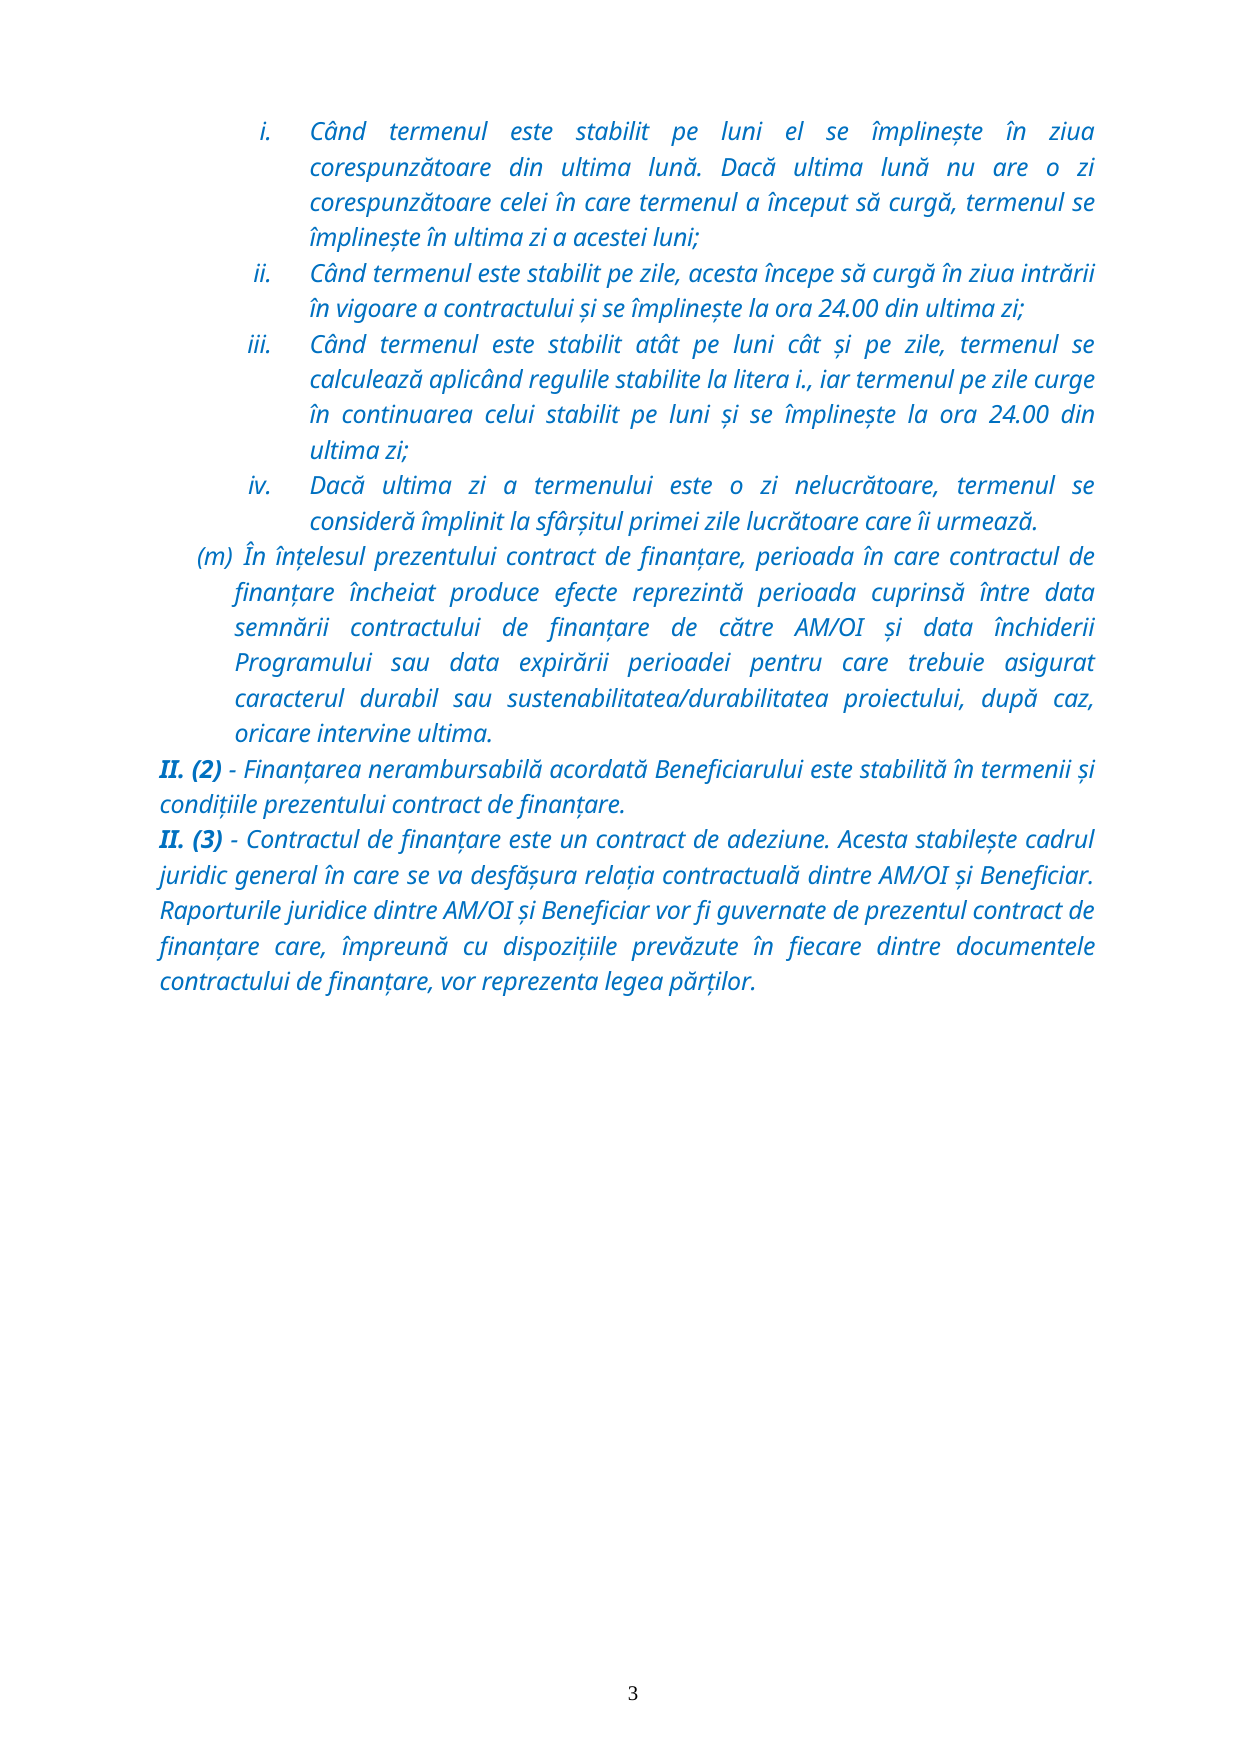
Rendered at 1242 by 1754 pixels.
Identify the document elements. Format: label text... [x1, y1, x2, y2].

list Când termenul este stabilit pe zile, acesta începe să curgă în ziua intrării în vigoare a contractului și se împlinește la ora 24.00 din ultima zi; [272, 254, 1098, 325]
list Când termenul este stabilit pe luni el se împlinește în ziua corespunzătoare din ultima lună. Dacă ultima lună nu are o zi corespunzătoare celei în care termenul a început să curgă, termenul se împlinește în ultima zi a acestei luni; [272, 112, 1098, 254]
list În înțelesul prezentului contract de finanțare, perioada în care contractul de finanțare încheiat produce efecte reprezintă perioada cuprinsă între data semnării contractului de finanțare de către AM/OI și data închiderii Programului sau data expirării perioadei pentru care trebuie asigurat caracterul durabil sau sustenabilitatea/durabilitatea proiectului, după caz, oricare intervine ultima. [197, 537, 1098, 750]
list Când termenul este stabilit atât pe luni cât și pe zile, termenul se calculează aplicând regulile stabilite la litera i., iar termenul pe zile curge în continuarea celui stabilit pe luni și se împlinește la ora 24.00 din ultima zi; [272, 325, 1098, 467]
list Dacă ultima zi a termenului este o zi nelucrătoare, termenul se consideră împlinit la sfârșitul primei zile lucrătoare care îi urmează. [272, 467, 1098, 537]
text II. (3) - Contractul de finanțare este un contract de adeziune. Acesta stabilește cadrul juridic general în care se va desfășura relația contractuală dintre AM/OI și Beneficiar. Raporturile juridice dintre AM/OI și Beneficiar vor fi guvernate de prezentul contract de finanțare care, împreună cu dispozițiile prevăzute în fiecare dintre documentele contractului de finanțare, vor reprezenta legea părților. [159, 821, 1098, 998]
text II. (2) - Finanțarea nerambursabilă acordată Beneficiarului este stabilită în termenii şi condițiile prezentului contract de finanțare. [159, 750, 1098, 821]
